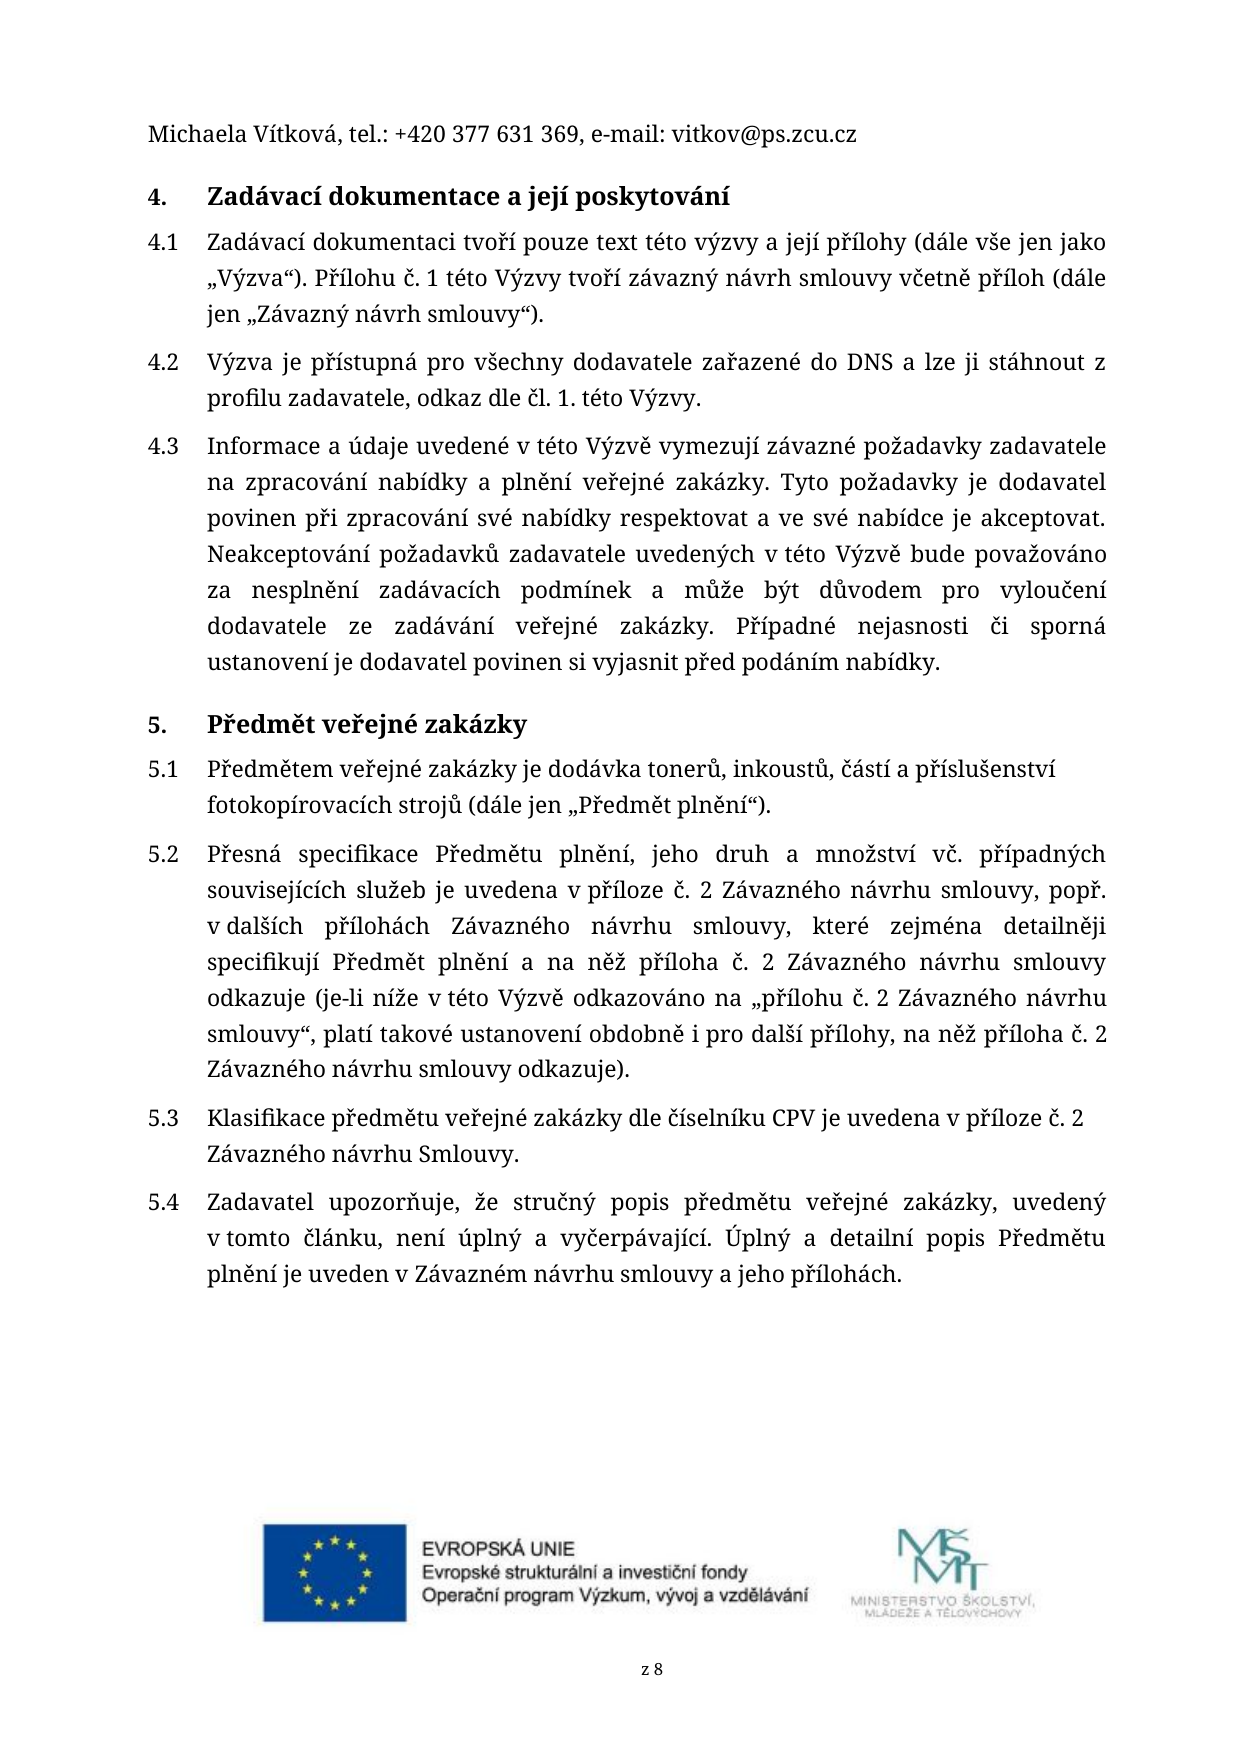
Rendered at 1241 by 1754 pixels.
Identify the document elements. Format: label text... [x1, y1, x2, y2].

list Předmětem veřejné zakázky je dodávka tonerů, inkoustů, částí a příslušenství fotokopírovacích strojů (dále jen „Předmět plnění“). [148, 753, 1107, 821]
subtitle Předmět veřejné zakázky [148, 707, 1107, 741]
subtitle Zadávací dokumentace a její poskytování [148, 179, 1107, 213]
picture [192, 1476, 1113, 1658]
list Zadavatel upozorňuje, že stručný popis předmětu veřejné zakázky, uvedený v tomto článku, není úplný a vyčerpávající. Úplný a detailní popis Předmětu plnění je uveden v Závazném návrhu smlouvy a jeho přílohách. [148, 1186, 1107, 1289]
list Přesná specifikace Předmětu plnění, jeho druh a množství vč. případných souvisejících služeb je uvedena v příloze č. 2 Závazného návrhu smlouvy, popř. v dalších přílohách Závazného návrhu smlouvy, které zejména detailněji specifikují Předmět plnění a na něž příloha č. 2 Závazného návrhu smlouvy odkazuje (je-li níže v této Výzvě odkazováno na „přílohu č. 2 Závazného návrhu smlouvy“, platí takové ustanovení obdobně i pro další přílohy, na něž příloha č. 2 Závazného návrhu smlouvy odkazuje). [148, 838, 1107, 1085]
text Michaela Vítková, tel.: +420 377 631 369, e-mail: vitkov@ps.zcu.cz [148, 118, 1107, 149]
list Zadávací dokumentaci tvoří pouze text této výzvy a její přílohy (dále vše jen jako „Výzva“). Přílohu č. 1 této Výzvy tvoří závazný návrh smlouvy včetně příloh (dále jen „Závazný návrh smlouvy“). [148, 226, 1107, 329]
list Klasifikace předmětu veřejné zakázky dle číselníku CPV je uvedena v příloze č. 2 Závazného návrhu Smlouvy. [148, 1102, 1107, 1169]
list Výzva je přístupná pro všechny dodavatele zařazené do DNS a lze ji stáhnout z profilu zadavatele, odkaz dle čl. 1. této Výzvy. [148, 346, 1107, 413]
list Informace a údaje uvedené v této Výzvě vymezují závazné požadavky zadavatele na zpracování nabídky a plnění veřejné zakázky. Tyto požadavky je dodavatel povinen při zpracování své nabídky respektovat a ve své nabídce je akceptovat. Neakceptování požadavků zadavatele uvedených v této Výzvě bude považováno za nesplnění zadávacích podmínek a může být důvodem pro vyloučení dodavatele ze zadávání veřejné zakázky. Případné nejasnosti či sporná ustanovení je dodavatel povinen si vyjasnit před podáním nabídky. [148, 430, 1107, 677]
